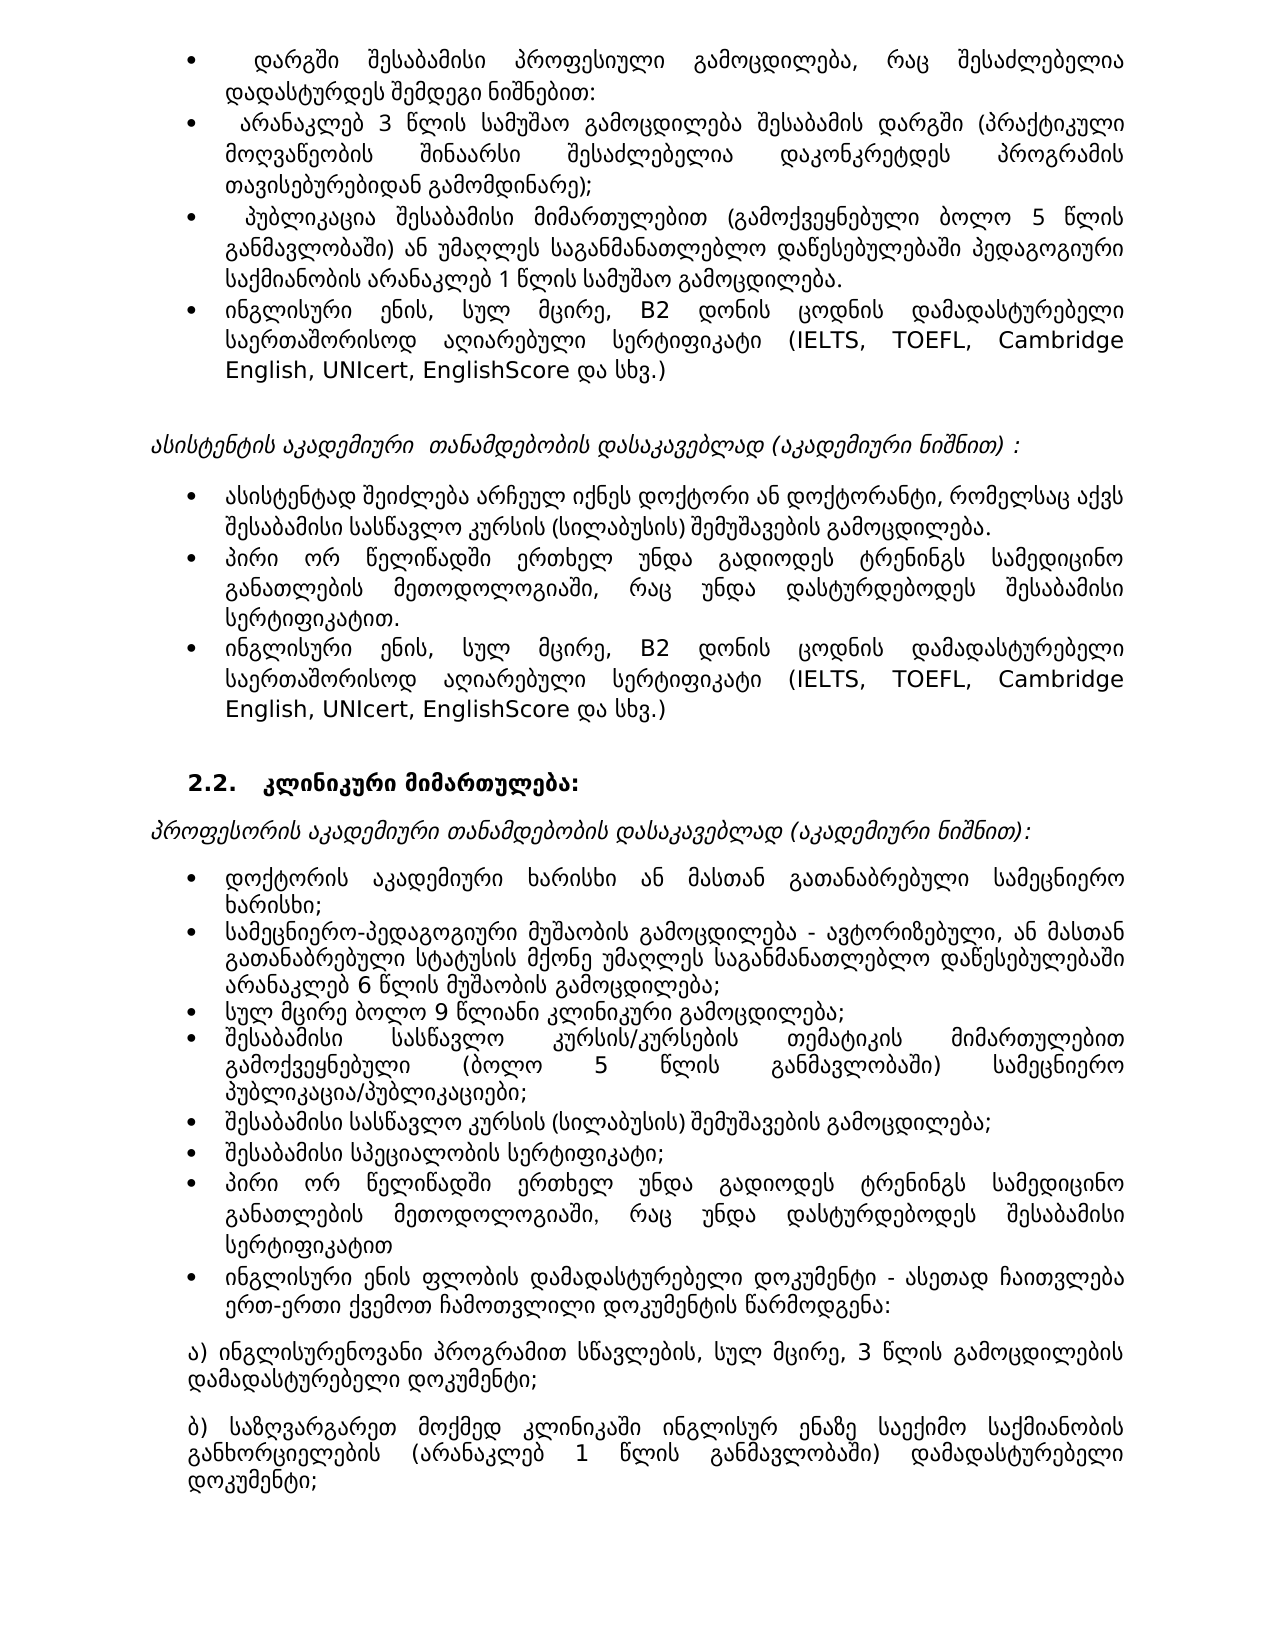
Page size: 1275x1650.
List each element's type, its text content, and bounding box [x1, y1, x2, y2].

list პირი ორ წელიწადში ერთხელ უნდა გადიოდეს ტრენინგს სამედიცინო განათლების მეთოდოლოგიაში, რაც უნდა დასტურდებოდეს შესაბამისი სერტიფიკატით. [187, 542, 1125, 633]
list ასისტენტად შეიძლება არჩეულ იქნეს დოქტორი ან დოქტორანტი, რომელსაც აქვს შესაბამისი სასწავლო კურსის (სილაბუსის) შემუშავების გამოცდილება. [187, 480, 1125, 542]
list არანაკლებ 3 წლის სამუშაო გამოცდილება შესაბამის დარგში (პრაქტიკული მოღვაწეობის შინაარსი შესაძლებელია დაკონკრეტდეს პროგრამის თავისებურებიდან გამომდინარე); [187, 107, 1125, 201]
list პუბლიკაცია შესაბამისი მიმართულებით (გამოქვეყნებული ბოლო 5 წლის განმავლობაში) ან უმაღლეს საგანმანათლებლო დაწესებულებაში პედაგოგიური საქმიანობის არანაკლებ 1 წლის სამუშაო გამოცდილება. [187, 201, 1125, 294]
list პირი ორ წელიწადში ერთხელ უნდა გადიოდეს ტრენინგს სამედიცინო განათლების მეთოდოლოგიაში, რაც უნდა დასტურდებოდეს შესაბამისი სერტიფიკატით [187, 1167, 1125, 1261]
list შესაბამისი სპეციალობის სერტიფიკატი; [187, 1137, 1125, 1167]
text ასისტენტის აკადემიური თანამდებობის დასაკავებლად (აკადემიური ნიშნით) : [150, 432, 1125, 459]
text პროფესორის აკადემიური თანამდებობის დასაკავებლად (აკადემიური ნიშნით): [150, 818, 1125, 845]
text ბ) საზღვარგარეთ მოქმედ კლინიკაში ინგლისურ ენაზე საექიმო საქმიანობის განხორციელების (არანაკლებ 1 წლის განმავლობაში) დამადასტურებელი დოკუმენტი; [187, 1414, 1125, 1494]
list ინგლისური ენის ფლობის დამადასტურებელი დოკუმენტი - ასეთად ჩაითვლება ერთ-ერთი ქვემოთ ჩამოთვლილი დოკუმენტის წარმოდგენა: [187, 1261, 1125, 1319]
list შესაბამისი სასწავლო კურსის/კურსების თემატიკის მიმართულებით გამოქვეყნებული (ბოლო 5 წლის განმავლობაში) სამეცნიერო პუბლიკაცია/პუბლიკაციები; [187, 1026, 1125, 1106]
text ა) ინგლისურენოვანი პროგრამით სწავლების, სულ მცირე, 3 წლის გამოცდილების დამადასტურებელი დოკუმენტი; [187, 1339, 1125, 1393]
list დოქტორის აკადემიური ხარისხი ან მასთან გათანაბრებული სამეცნიერო ხარისხი; [187, 866, 1125, 919]
list სამეცნიერო-პედაგოგიური მუშაობის გამოცდილება - ავტორიზებული, ან მასთან გათანაბრებული სტატუსის მქონე უმაღლეს საგანმანათლებლო დაწესებულებაში არანაკლებ 6 წლის მუშაობის გამოცდილება; [187, 919, 1125, 999]
list დარგში შესაბამისი პროფესიული გამოცდილება, რაც შესაძლებელია დადასტურდეს შემდეგი ნიშნებით: [187, 44, 1125, 107]
list კლინიკური მიმართულება: [187, 771, 1125, 797]
list შესაბამისი სასწავლო კურსის (სილაბუსის) შემუშავების გამოცდილება; [187, 1106, 1125, 1137]
list სულ მცირე ბოლო 9 წლიანი კლინიკური გამოცდილება; [187, 999, 1125, 1026]
